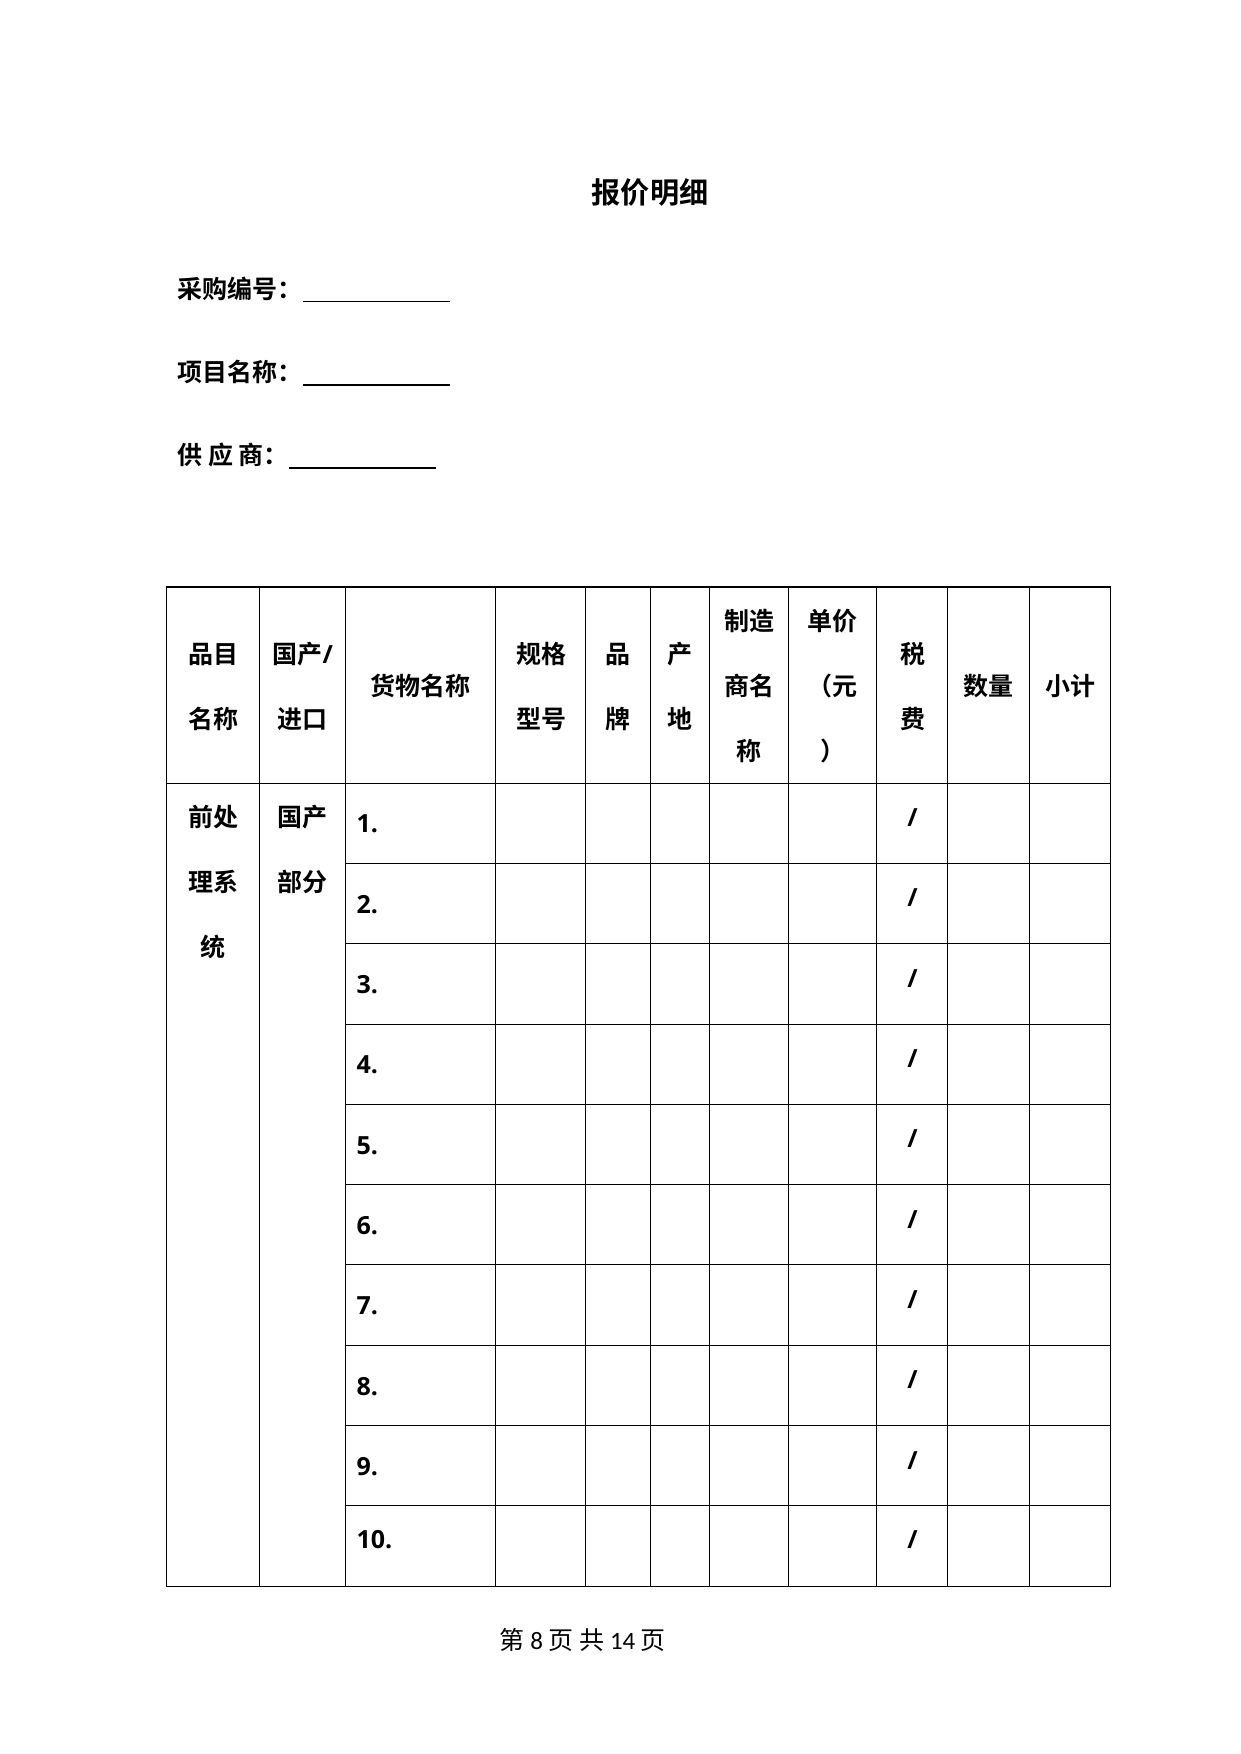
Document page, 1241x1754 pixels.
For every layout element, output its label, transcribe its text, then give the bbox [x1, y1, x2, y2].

table_cell [586, 1265, 650, 1345]
table_header 品牌 [586, 588, 650, 782]
table_cell [346, 1265, 495, 1345]
table_cell [948, 1346, 1029, 1425]
table_cell [586, 1105, 650, 1184]
table_cell [586, 944, 650, 1023]
table_cell [789, 864, 876, 943]
table_cell [710, 1506, 788, 1586]
table_cell 前处理系统 [167, 784, 259, 1586]
table_cell [948, 1265, 1029, 1345]
table_cell [586, 1506, 650, 1586]
table_cell [651, 784, 709, 863]
table_cell [1030, 1346, 1110, 1425]
table_cell [496, 944, 585, 1023]
table_cell [496, 1185, 585, 1264]
table_cell [789, 944, 876, 1023]
table_cell [586, 784, 650, 863]
table_cell / [877, 1025, 947, 1104]
table_cell [346, 944, 495, 1023]
table_header 单价（元） [789, 588, 876, 782]
table_cell [586, 1025, 650, 1104]
table_cell [346, 1025, 495, 1104]
table_cell [1030, 1105, 1110, 1184]
table_cell [346, 1426, 495, 1505]
table_cell [789, 1506, 876, 1586]
table_cell [346, 784, 495, 863]
table_cell [789, 1426, 876, 1505]
table_cell [789, 1105, 876, 1184]
table_cell [948, 784, 1029, 863]
table_cell [651, 1105, 709, 1184]
table_cell [710, 1025, 788, 1104]
table_cell [651, 1426, 709, 1505]
table_cell [651, 1506, 709, 1586]
table_cell [346, 864, 495, 943]
table_cell [710, 944, 788, 1023]
table_header 规格型号 [496, 588, 585, 782]
table_cell [710, 1426, 788, 1505]
table_cell [1030, 864, 1110, 943]
table_cell [496, 784, 585, 863]
table_cell [586, 1426, 650, 1505]
table_cell [1030, 1265, 1110, 1345]
table_cell / [877, 1265, 947, 1345]
table_cell [1030, 944, 1110, 1023]
table_cell [651, 864, 709, 943]
table_cell [1030, 1426, 1110, 1505]
table_cell [710, 1185, 788, 1264]
table_cell [710, 1265, 788, 1345]
table_cell [496, 1506, 585, 1586]
table_cell [1030, 784, 1110, 863]
table_header 税费 [877, 588, 947, 782]
table_cell [948, 1105, 1029, 1184]
text 采购编号： [177, 255, 1122, 320]
table_cell [948, 1426, 1029, 1505]
table_cell / [877, 784, 947, 863]
table_cell [496, 1025, 585, 1104]
table_header 数量 [948, 588, 1029, 782]
table_cell [651, 944, 709, 1023]
table_cell [710, 1346, 788, 1425]
table_header 制造商名称 [710, 588, 788, 782]
table_cell / [877, 1346, 947, 1425]
table_header 小计 [1030, 588, 1110, 782]
table_cell [948, 1025, 1029, 1104]
table_cell [710, 864, 788, 943]
table_cell [496, 1426, 585, 1505]
table_cell [346, 1346, 495, 1425]
table_cell [496, 1346, 585, 1425]
table_cell / [877, 864, 947, 943]
text 项目名称： [177, 338, 1122, 403]
subtitle 报价明细 [177, 158, 1122, 223]
table_cell / [877, 1426, 947, 1505]
table_cell [948, 1506, 1029, 1586]
table_cell / [877, 1105, 947, 1184]
table_cell / [877, 944, 947, 1023]
table_cell [496, 1105, 585, 1184]
table_cell [789, 1185, 876, 1264]
table_cell [496, 1265, 585, 1345]
table_cell [586, 1346, 650, 1425]
table_cell [651, 1185, 709, 1264]
table_cell [586, 1185, 650, 1264]
table_cell [346, 1506, 495, 1586]
table_cell [710, 1105, 788, 1184]
table_cell [651, 1265, 709, 1345]
table_header 品目 名称 [167, 588, 259, 782]
table_cell [1030, 1506, 1110, 1586]
table_cell [1030, 1185, 1110, 1264]
table_cell [346, 1105, 495, 1184]
table_header 国产/进口 [260, 588, 345, 782]
table_header 产地 [651, 588, 709, 782]
table_cell [789, 784, 876, 863]
table_cell [1030, 1025, 1110, 1104]
table_header 货物名称 [346, 588, 495, 782]
table_cell [710, 784, 788, 863]
table_cell 国产部分 [260, 784, 345, 1586]
table_cell [789, 1265, 876, 1345]
table_cell [789, 1346, 876, 1425]
text 供 应 商： [177, 421, 1122, 486]
table_cell [586, 864, 650, 943]
table_cell [948, 1185, 1029, 1264]
table_cell [651, 1025, 709, 1104]
table_cell [789, 1025, 876, 1104]
table_cell [496, 864, 585, 943]
table_cell / [877, 1185, 947, 1264]
table_cell [948, 944, 1029, 1023]
table_cell [346, 1185, 495, 1264]
table_cell [948, 864, 1029, 943]
table_cell / [877, 1506, 947, 1586]
table_cell [651, 1346, 709, 1425]
